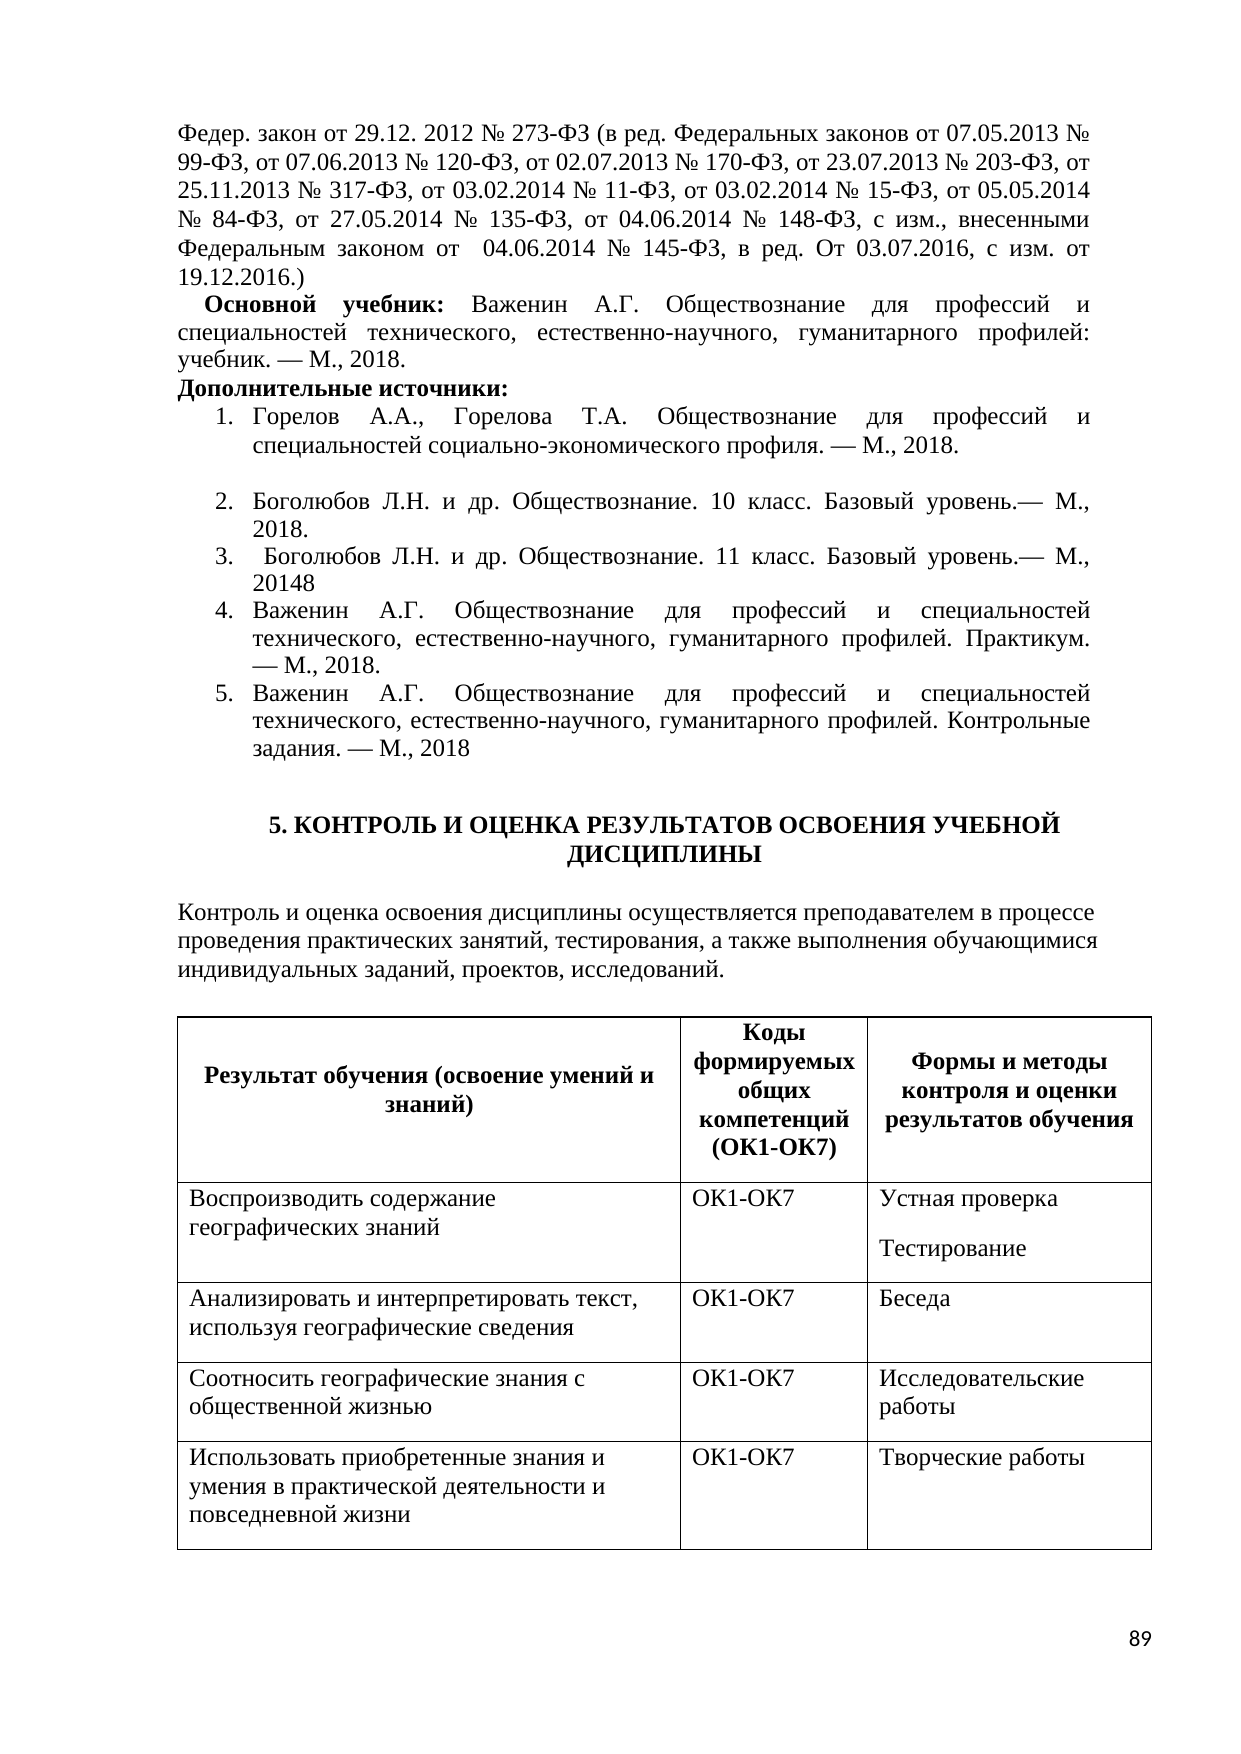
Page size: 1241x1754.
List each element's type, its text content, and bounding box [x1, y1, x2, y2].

list Боголюбов Л.Н. и др. Обществознание. 10 класс. Базовый уровень.— М., 2018. [215, 488, 1091, 542]
table_cell Воспроизводить содержание географических знаний [178, 1183, 680, 1282]
table_cell Соотносить географические знания с общественной жизнью [178, 1363, 680, 1441]
table_cell ОК1-ОК7 [681, 1363, 867, 1441]
text Основной учебник: Важенин А.Г. Обществознание для профессий и специальностей технического, естественно-научного, гуманитарного профилей: учебник. — М., 2018. [177, 291, 1091, 373]
text Дополнительные источники: [177, 373, 1091, 401]
table_cell Использовать приобретенные знания и умения в практической деятельности и повседневной жизни [178, 1442, 680, 1549]
table_header Результат обучения (освоение умений и знаний) [178, 1018, 680, 1182]
text Федер. закон от 29.12. 2012 № 273-ФЗ (в ред. Федеральных законов от 07.05.2013 № 99-ФЗ, от 07.06.2013 № 120-ФЗ, от 02.07.2013 № 170-ФЗ, от 23.07.2013 № 203-ФЗ, от 25.11.2013 № 317-ФЗ, от 03.02.2014 № 11-ФЗ, от 03.02.2014 № 15-ФЗ, от 05.05.2014 № 84-ФЗ, от 27.05.2014 № 135-ФЗ, от 04.06.2014 № 148-ФЗ, с изм., внесенными Федеральным законом от 04.06.2014 № 145-ФЗ, в ред. От 03.07.2016, с изм. от 19.12.2016.) [177, 118, 1091, 291]
table_cell Творческие работы [868, 1442, 1151, 1549]
text Контроль и оценка освоения дисциплины осуществляется преподавателем в процессе проведения практических занятий, тестирования, а также выполнения обучающимися индивидуальных заданий, проектов, исследований. [177, 897, 1152, 983]
table_header Формы и методы контроля и оценки результатов обучения [868, 1018, 1151, 1182]
table_header Коды формируемых общих компетенций (ОК1-ОК7) [681, 1018, 867, 1182]
list Важенин А.Г. Обществознание для профессий и специальностей технического, естественно-научного, гуманитарного профилей. Практикум. — М., 2018. [215, 597, 1091, 679]
table_cell Устная проверка Тестирование [868, 1183, 1151, 1282]
table_cell ОК1-ОК7 [681, 1183, 867, 1282]
text 5. КОНТРОЛЬ И ОЦЕНКА РЕЗУЛЬТАТОВ ОСВОЕНИЯ УЧЕБНОЙ ДИСЦИПЛИНЫ [177, 810, 1152, 868]
table_cell ОК1-ОК7 [681, 1283, 867, 1362]
table_cell Беседа [868, 1283, 1151, 1362]
table_cell Анализировать и интерпретировать текст, используя географические сведения [178, 1283, 680, 1362]
list Боголюбов Л.Н. и др. Обществознание. 11 класс. Базовый уровень.— М., 20148 [215, 542, 1091, 597]
list Горелов А.А., Горелова Т.А. Обществознание для профессий и специальностей социально-экономического профиля. — М., 2018. [215, 401, 1091, 459]
table_cell ОК1-ОК7 [681, 1442, 867, 1549]
list Важенин А.Г. Обществознание для профессий и специальностей технического, естественно-научного, гуманитарного профилей. Контрольные задания. — М., 2018 [215, 679, 1091, 761]
table_cell Исследовательские работы [868, 1363, 1151, 1441]
